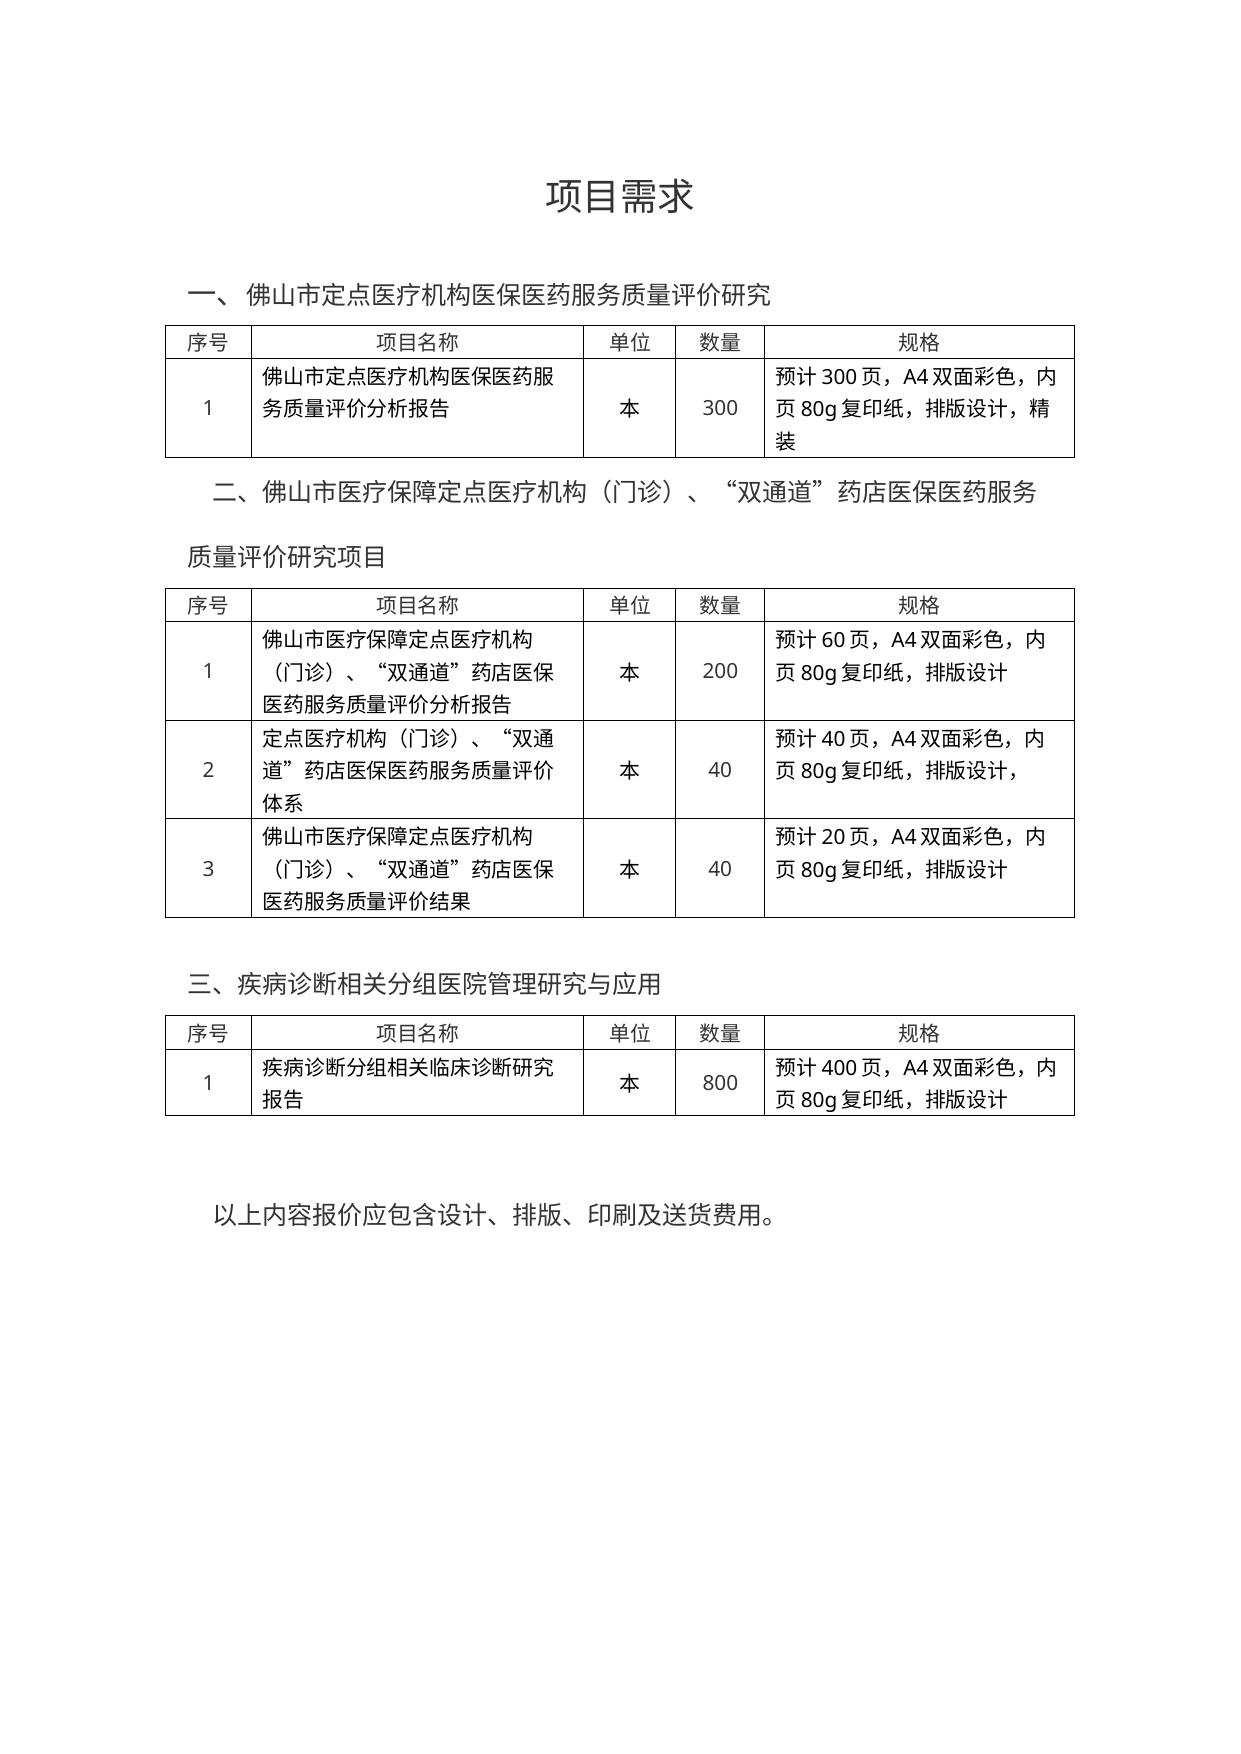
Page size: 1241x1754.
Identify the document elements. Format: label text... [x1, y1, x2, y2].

table_cell 预计20页，A4双面彩色，内页80g复印纸，排版设计 [765, 819, 1074, 917]
table_cell 佛山市定点医疗机构医保医药服务质量评价分析报告 [252, 359, 583, 457]
table_cell 1 [166, 1050, 251, 1115]
table_cell 40 [676, 721, 764, 818]
table_cell 佛山市医疗保障定点医疗机构（门诊）、“双通道”药店医保医药服务质量评价结果 [252, 819, 583, 917]
table_cell 200 [676, 622, 764, 720]
table_header 项目名称 [252, 326, 583, 358]
table_cell 本 [584, 819, 675, 917]
table_cell 1 [166, 359, 251, 457]
table_cell 2 [166, 721, 251, 818]
table_header 项目名称 [252, 589, 583, 621]
table_header 规格 [765, 326, 1074, 358]
table_cell 本 [584, 721, 675, 818]
table_cell 本 [584, 359, 675, 457]
table_header 单位 [584, 589, 675, 621]
table_header 数量 [676, 326, 764, 358]
text 三、疾病诊断相关分组医院管理研究与应用 [187, 950, 1053, 1015]
table_cell 3 [166, 819, 251, 917]
table_header 单位 [584, 1016, 675, 1049]
table_cell 佛山市医疗保障定点医疗机构（门诊）、“双通道”药店医保医药服务质量评价分析报告 [252, 622, 583, 720]
table_header 规格 [765, 1016, 1074, 1049]
table_cell 预计300页，A4双面彩色，内页80g复印纸，排版设计，精装 [765, 359, 1074, 457]
table_cell 本 [584, 1050, 675, 1115]
table_cell 800 [676, 1050, 764, 1115]
table_cell 定点医疗机构（门诊）、“双通道”药店医保医药服务质量评价体系 [252, 721, 583, 818]
text 一、佛山市定点医疗机构医保医药服务质量评价研究 [187, 259, 1053, 324]
table_cell 预计40页，A4双面彩色，内页80g复印纸，排版设计， [765, 721, 1074, 818]
list 佛山市医疗保障定点医疗机构（门诊）、“双通道”药店医保医药服务质量评价研究项目 [187, 458, 1053, 588]
table_cell 40 [676, 819, 764, 917]
table_header 项目名称 [252, 1016, 583, 1049]
table_cell 预计60页，A4双面彩色，内页80g复印纸，排版设计 [765, 622, 1074, 720]
table_header 数量 [676, 589, 764, 621]
text 项目需求 [187, 162, 1053, 227]
table_header 序号 [166, 1016, 251, 1049]
table_header 序号 [166, 589, 251, 621]
text 以上内容报价应包含设计、排版、印刷及送货费用。 [187, 1181, 1053, 1246]
table_header 规格 [765, 589, 1074, 621]
table_cell 1 [166, 622, 251, 720]
table_header 单位 [584, 326, 675, 358]
table_header 序号 [166, 326, 251, 358]
table_cell 疾病诊断分组相关临床诊断研究报告 [252, 1050, 583, 1115]
table_cell 本 [584, 622, 675, 720]
table_cell 300 [676, 359, 764, 457]
table_header 数量 [676, 1016, 764, 1049]
table_cell 预计400页，A4双面彩色，内页80g复印纸，排版设计 [765, 1050, 1074, 1115]
